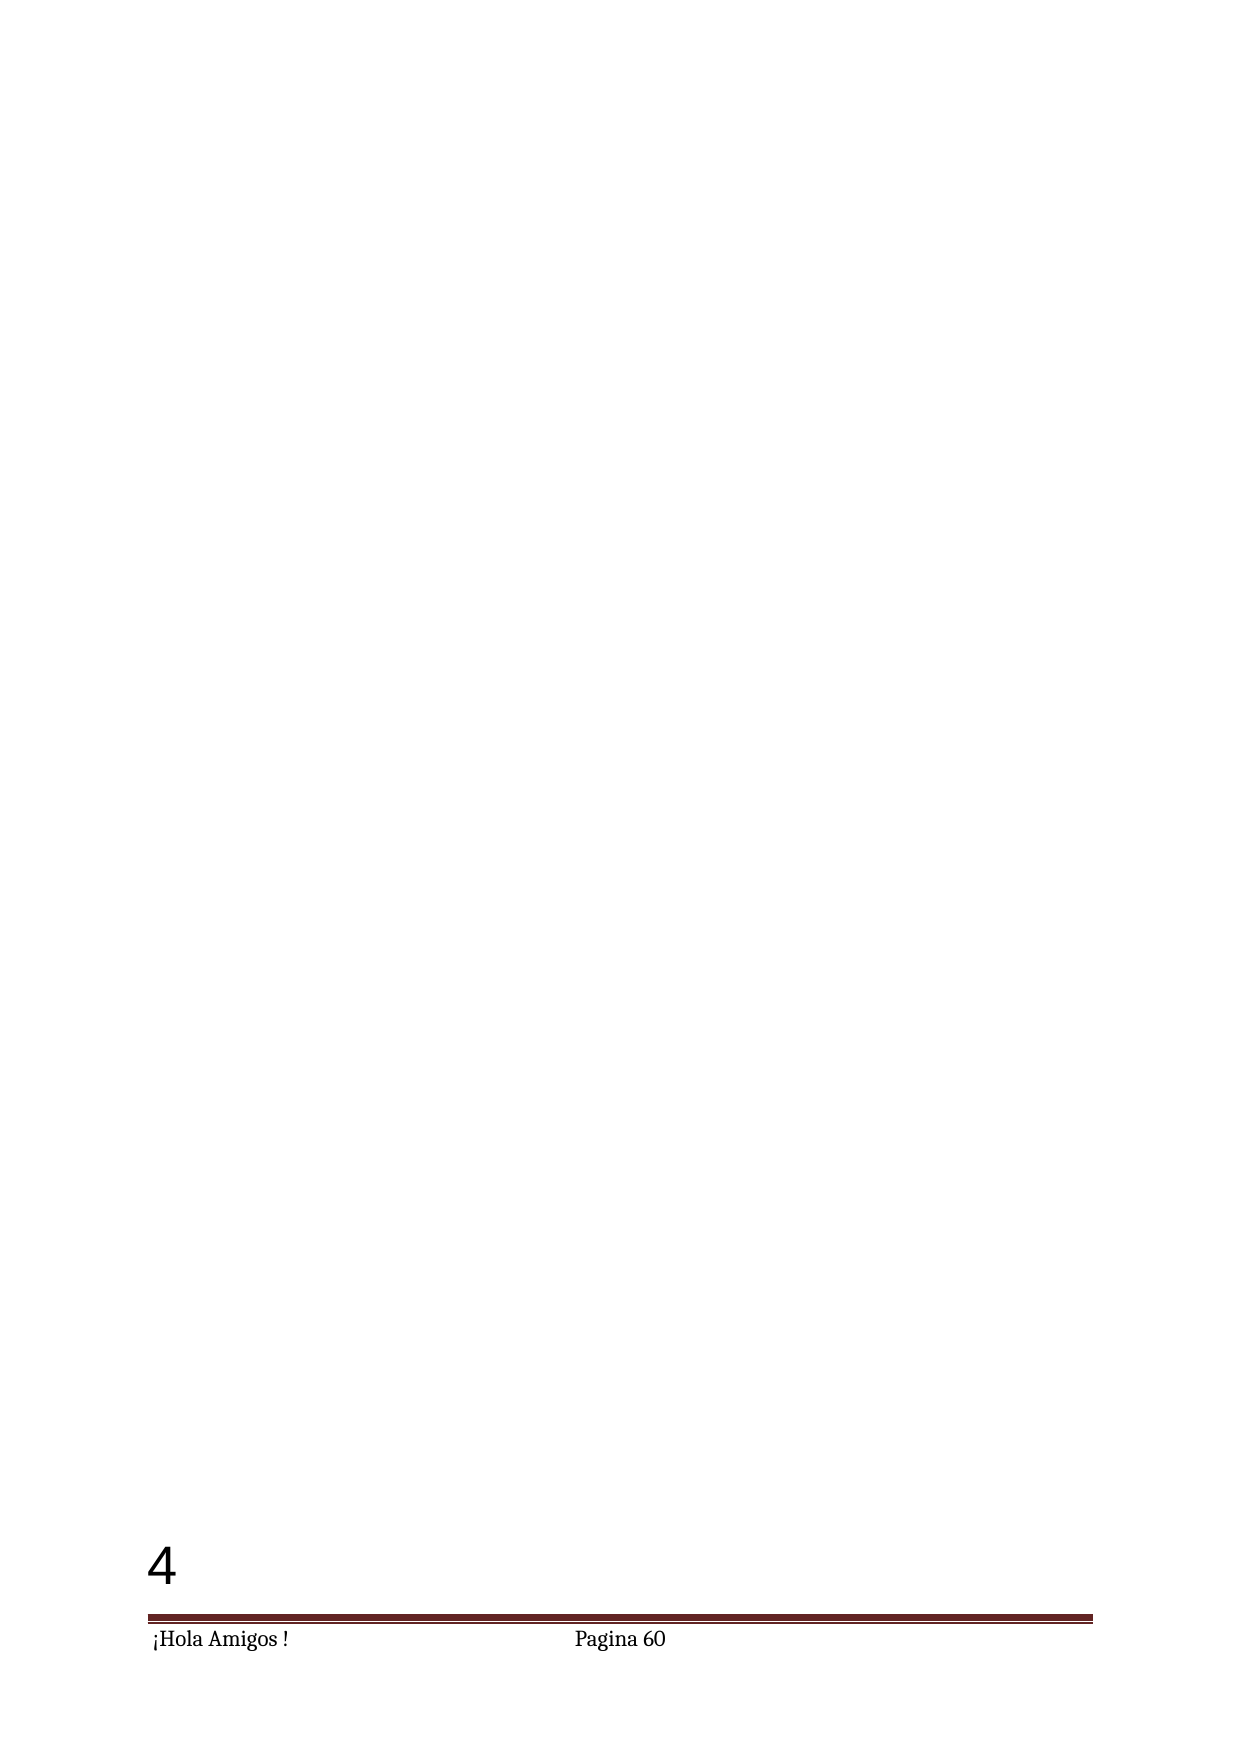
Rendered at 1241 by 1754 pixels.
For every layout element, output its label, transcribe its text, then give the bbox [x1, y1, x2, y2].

text 4 [148, 1533, 1093, 1596]
